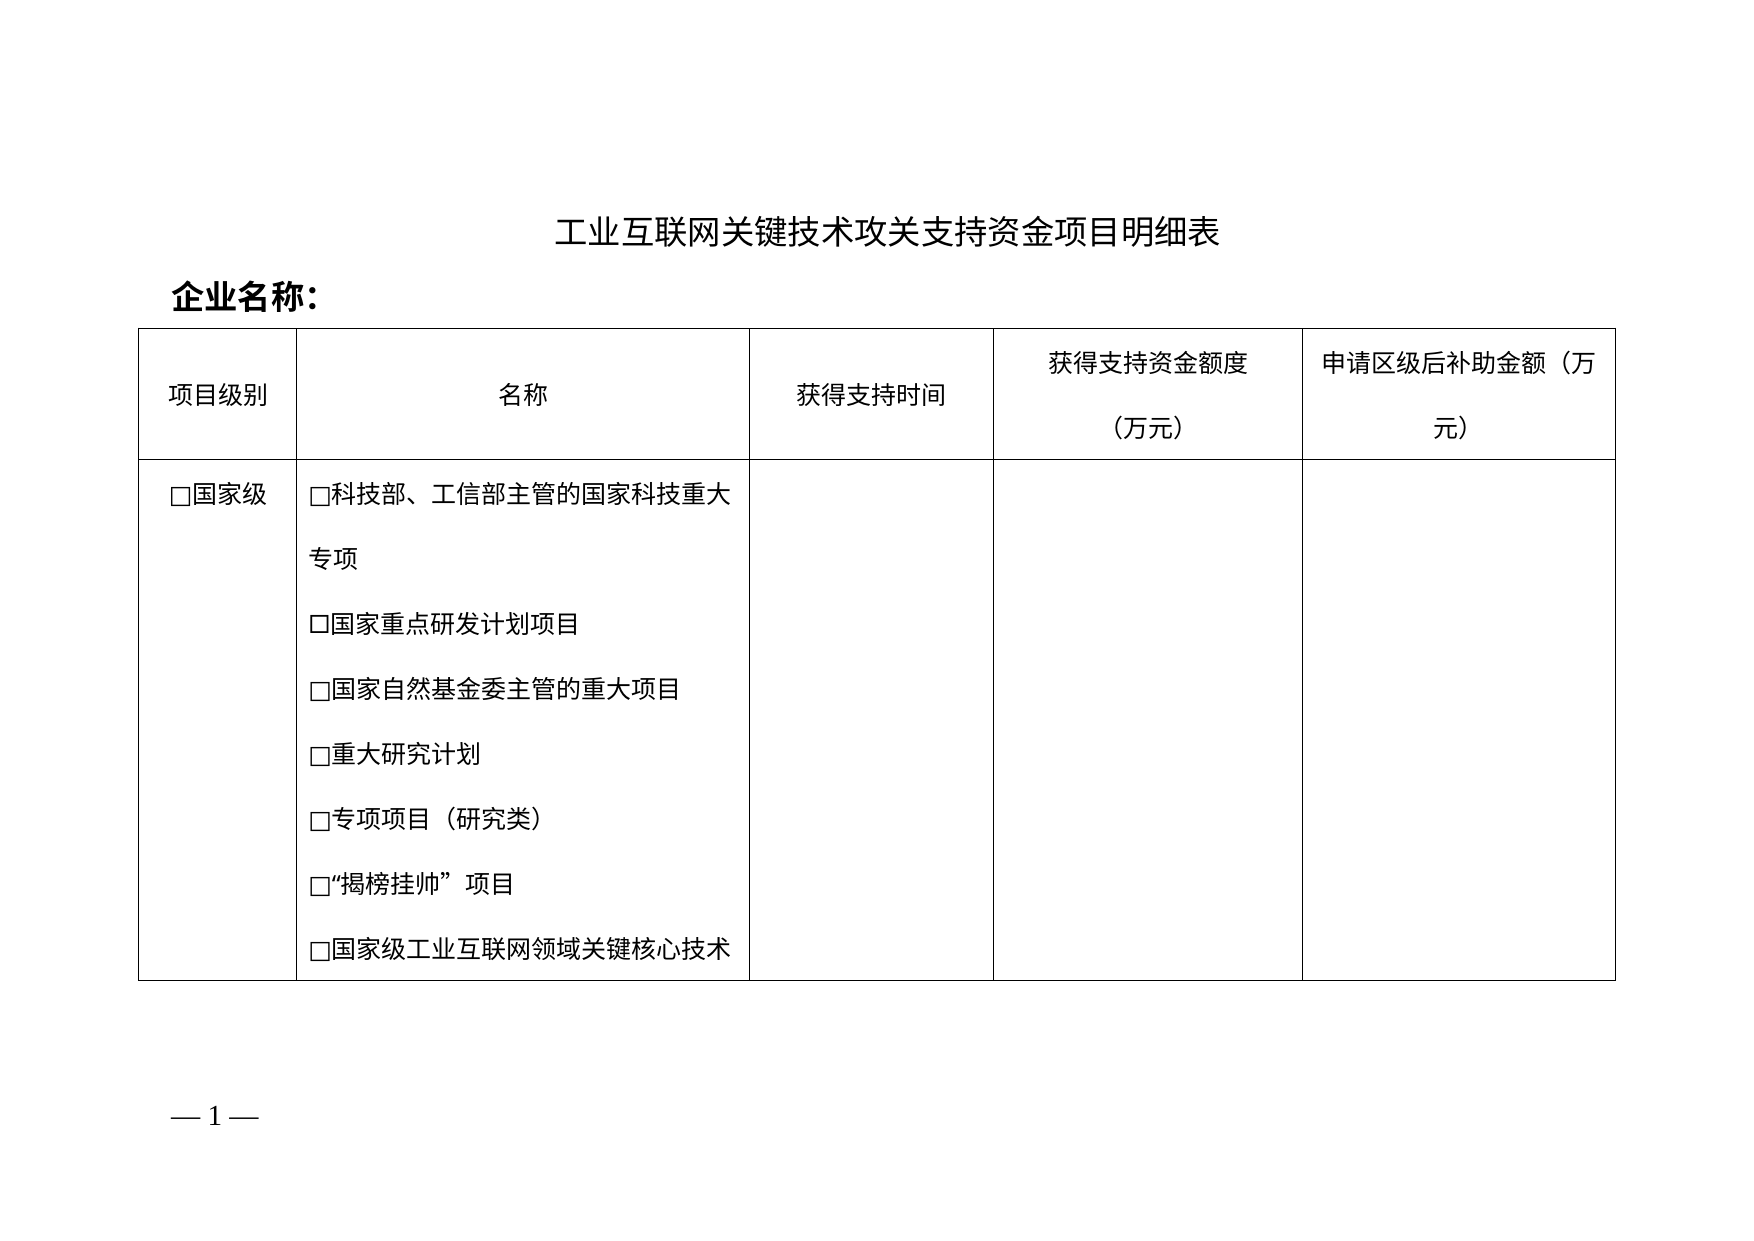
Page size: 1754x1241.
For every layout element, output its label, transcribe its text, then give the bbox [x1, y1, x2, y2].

table_header 获得支持资金额度 （万元） [994, 329, 1302, 459]
table_cell [1303, 460, 1615, 980]
table_cell □国家级 [139, 460, 296, 980]
table_header 申请区级后补助金额（万元） [1303, 329, 1615, 459]
table_header 名称 [297, 329, 749, 459]
text 工业互联网关键技术攻关支持资金项目明细表 [150, 198, 1604, 263]
table_cell [750, 460, 993, 980]
table_cell [994, 460, 1302, 980]
subtitle 企业名称： [150, 263, 1604, 328]
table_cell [297, 460, 749, 980]
table_header 获得支持时间 [750, 329, 993, 459]
table_header 项目级别 [139, 329, 296, 459]
